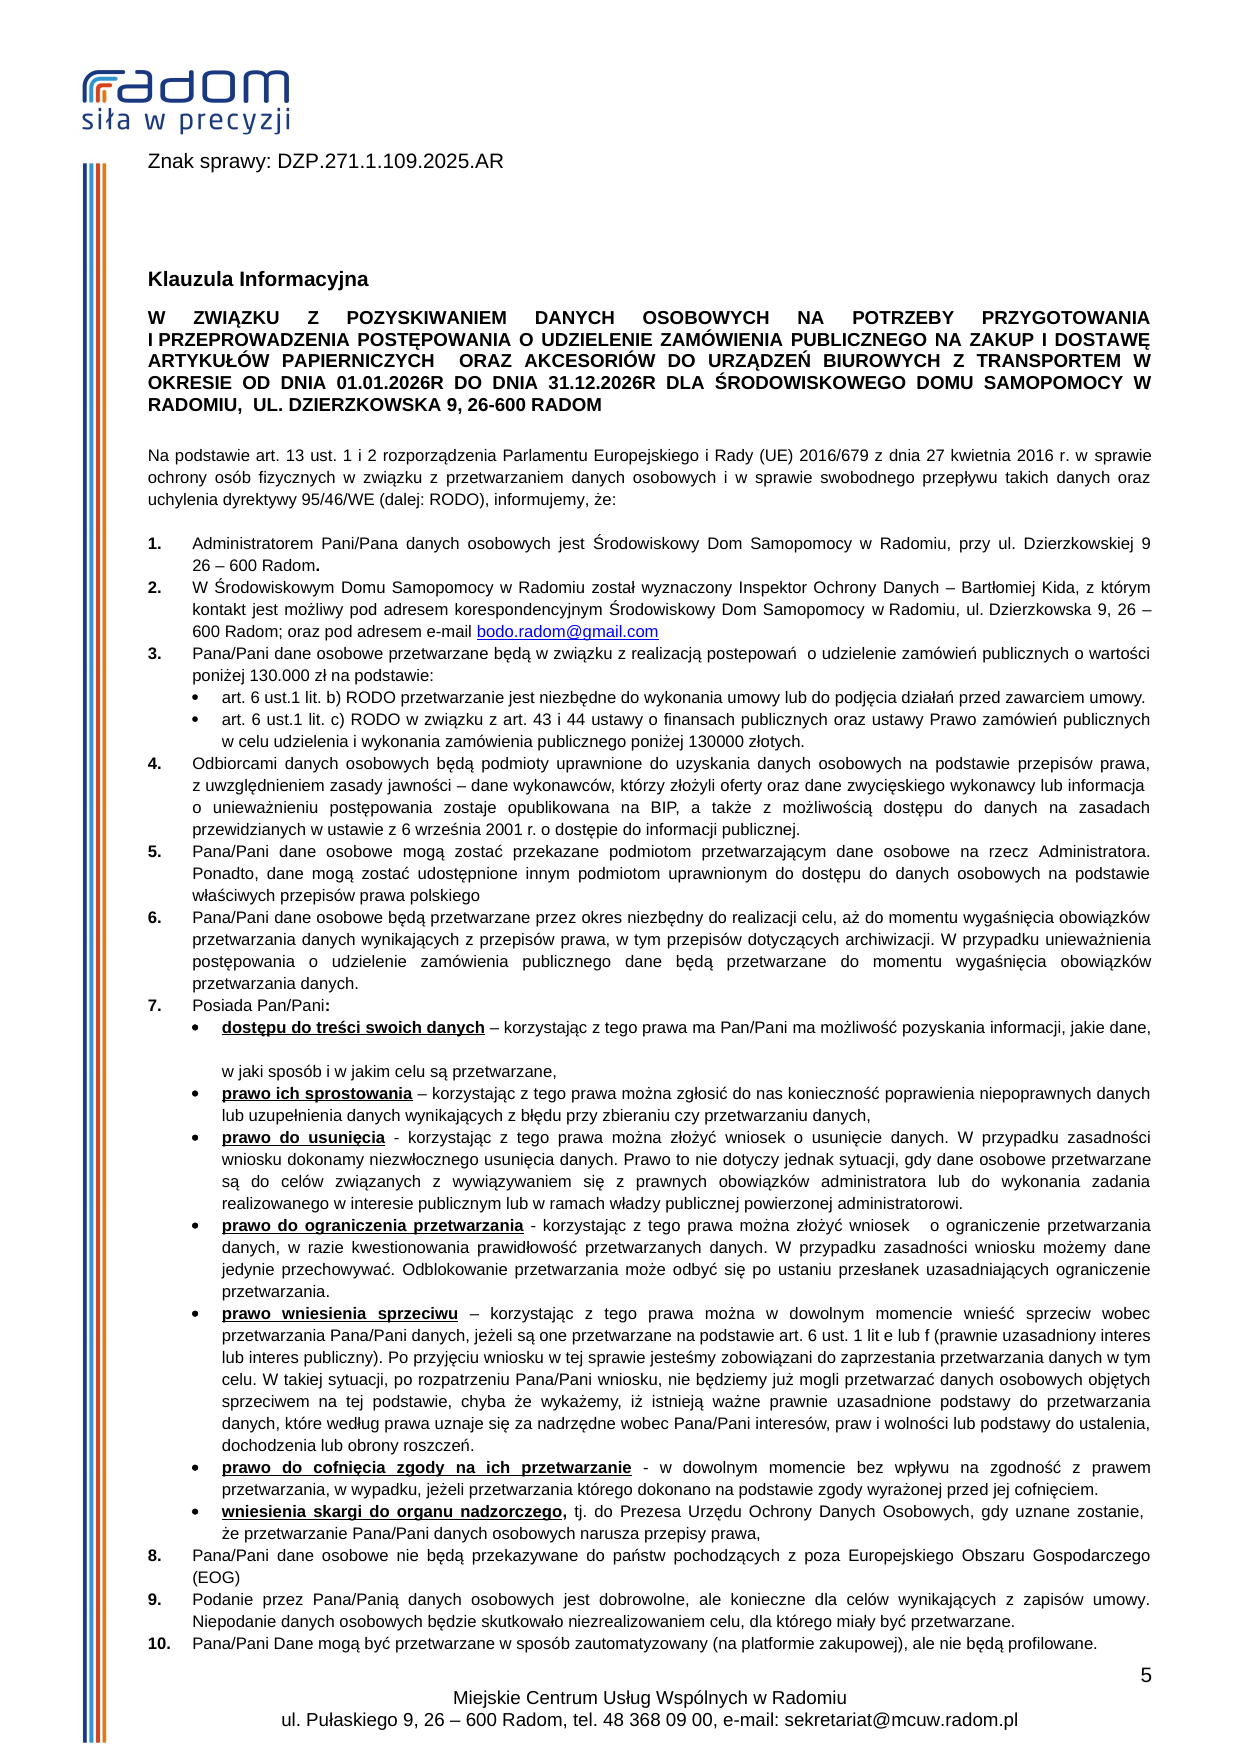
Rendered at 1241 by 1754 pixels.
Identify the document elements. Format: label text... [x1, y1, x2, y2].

list Administratorem Pani/Pana danych osobowych jest Środowiskowy Dom Samopomocy w Radomiu, przy ul. Dzierzkowskiej 9 26 – 600 Radom. [148, 534, 1152, 575]
list Pana/Pani Dane mogą być przetwarzane w sposób zautomatyzowany (na platformie zakupowej), ale nie będą profilowane. [148, 1634, 1152, 1653]
list dostępu do treści swoich danych – korzystając z tego prawa ma Pan/Pani ma możliwość pozyskania informacji, jakie dane, w jaki sposób i w jakim celu są przetwarzane, [192, 1018, 1152, 1081]
list prawo do cofnięcia zgody na ich przetwarzanie - w dowolnym momencie bez wpływu na zgodność z prawem przetwarzania, w wypadku, jeżeli przetwarzania którego dokonano na podstawie zgody wyrażonej przed jej cofnięciem. [192, 1458, 1152, 1499]
list Podanie przez Pana/Panią danych osobowych jest dobrowolne, ale konieczne dla celów wynikających z zapisów umowy. Niepodanie danych osobowych będzie skutkowało niezrealizowaniem celu, dla którego miały być przetwarzane. [148, 1590, 1152, 1631]
list Pana/Pani dane osobowe mogą zostać przekazane podmiotom przetwarzającym dane osobowe na rzecz Administratora. Ponadto, dane mogą zostać udostępnione innym podmiotom uprawnionym do dostępu do danych osobowych na podstawie właściwych przepisów prawa polskiego [148, 842, 1152, 905]
list prawo do usunięcia - korzystając z tego prawa można złożyć wniosek o usunięcie danych. W przypadku zasadności wniosku dokonamy niezwłocznego usunięcia danych. Prawo to nie dotyczy jednak sytuacji, gdy dane osobowe przetwarzane są do celów związanych z wywiązywaniem się z prawnych obowiązków administratora lub do wykonania zadania realizowanego w interesie publicznym lub w ramach władzy publicznej powierzonej administratorowi. [192, 1128, 1152, 1213]
list prawo wniesienia sprzeciwu – korzystając z tego prawa można w dowolnym momencie wnieść sprzeciw wobec przetwarzania Pana/Pani danych, jeżeli są one przetwarzane na podstawie art. 6 ust. 1 lit e lub f (prawnie uzasadniony interes lub interes publiczny). Po przyjęciu wniosku w tej sprawie jesteśmy zobowiązani do zaprzestania przetwarzania danych w tym celu. W takiej sytuacji, po rozpatrzeniu Pana/Pani wniosku, nie będziemy już mogli przetwarzać danych osobowych objętych sprzeciwem na tej podstawie, chyba że wykażemy, iż istnieją ważne prawnie uzasadnione podstawy do przetwarzania danych, które według prawa uznaje się za nadrzędne wobec Pana/Pani interesów, praw i wolności lub podstawy do ustalenia, dochodzenia lub obrony roszczeń. [192, 1304, 1152, 1455]
list prawo ich sprostowania – korzystając z tego prawa można zgłosić do nas konieczność poprawienia niepoprawnych danych lub uzupełnienia danych wynikających z błędu przy zbieraniu czy przetwarzaniu danych, [192, 1084, 1152, 1125]
list art. 6 ust.1 lit. b) RODO przetwarzanie jest niezbędne do wykonania umowy lub do podjęcia działań przed zawarciem umowy. [192, 688, 1152, 707]
list W Środowiskowym Domu Samopomocy w Radomiu został wyznaczony Inspektor Ochrony Danych – Bartłomiej Kida, z którym kontakt jest możliwy pod adresem korespondencyjnym Środowiskowy Dom Samopomocy w Radomiu, ul. Dzierzkowska 9, 26 – 600 Radom; oraz pod adresem e-mail bodo.radom@gmail.com [148, 578, 1152, 641]
list wniesienia skargi do organu nadzorczego, tj. do Prezesa Urzędu Ochrony Danych Osobowych, gdy uznane zostanie, że przetwarzanie Pana/Pani danych osobowych narusza przepisy prawa, [192, 1502, 1152, 1543]
text Klauzula Informacyjna [148, 267, 1152, 291]
list art. 6 ust.1 lit. c) RODO w związku z art. 43 i 44 ustawy o finansach publicznych oraz ustawy Prawo zamówień publicznych w celu udzielenia i wykonania zamówienia publicznego poniżej 130000 złotych. [192, 710, 1152, 751]
list Posiada Pan/Pani: [148, 996, 1152, 1015]
picture [11, 0, 1241, 1743]
text Na podstawie art. 13 ust. 1 i 2 rozporządzenia Parlamentu Europejskiego i Rady (UE) 2016/679 z dnia 27 kwietnia 2016 r. w sprawie ochrony osób fizycznych w związku z przetwarzaniem danych osobowych i w sprawie swobodnego przepływu takich danych oraz uchylenia dyrektywy 95/46/WE (dalej: RODO), informujemy, że: [148, 446, 1152, 509]
list Pana/Pani dane osobowe nie będą przekazywane do państw pochodzących z poza Europejskiego Obszaru Gospodarczego (EOG) [148, 1546, 1152, 1587]
list prawo do ograniczenia przetwarzania - korzystając z tego prawa można złożyć wniosek o ograniczenie przetwarzania danych, w razie kwestionowania prawidłowość przetwarzanych danych. W przypadku zasadności wniosku możemy dane jedynie przechowywać. Odblokowanie przetwarzania może odbyć się po ustaniu przesłanek uzasadniających ograniczenie przetwarzania. [192, 1216, 1152, 1301]
list Pana/Pani dane osobowe będą przetwarzane przez okres niezbędny do realizacji celu, aż do momentu wygaśnięcia obowiązków przetwarzania danych wynikających z przepisów prawa, w tym przepisów dotyczących archiwizacji. W przypadku unieważnienia postępowania o udzielenie zamówienia publicznego dane będą przetwarzane do momentu wygaśnięcia obowiązków przetwarzania danych. [148, 908, 1152, 993]
text W ZWIĄZKU Z POZYSKIWANIEM DANYCH OSOBOWYCH NA POTRZEBY PRZYGOTOWANIA I PRZEPROWADZENIA POSTĘPOWANIA O UDZIELENIE ZAMÓWIENIA PUBLICZNEGO NA ZAKUP I DOSTAWĘ ARTYKUŁÓW PAPIERNICZYCH ORAZ AKCESORIÓW DO URZĄDZEŃ BIUROWYCH Z TRANSPORTEM W OKRESIE OD DNIA 01.01.2026R DO DNIA 31.12.2026R DLA ŚRODOWISKOWEGO DOMU SAMOPOMOCY W RADOMIU, UL. DZIERZKOWSKA 9, 26-600 RADOM [148, 307, 1152, 415]
list Pana/Pani dane osobowe przetwarzane będą w związku z realizacją postepowań o udzielenie zamówień publicznych o wartości poniżej 130.000 zł na podstawie: [148, 644, 1152, 685]
list Odbiorcami danych osobowych będą podmioty uprawnione do uzyskania danych osobowych na podstawie przepisów prawa, z uwzględnieniem zasady jawności – dane wykonawców, którzy złożyli oferty oraz dane zwycięskiego wykonawcy lub informacja o unieważnieniu postępowania zostaje opublikowana na BIP, a także z możliwością dostępu do danych na zasadach przewidzianych w ustawie z 6 września 2001 r. o dostępie do informacji publicznej. [148, 754, 1152, 839]
